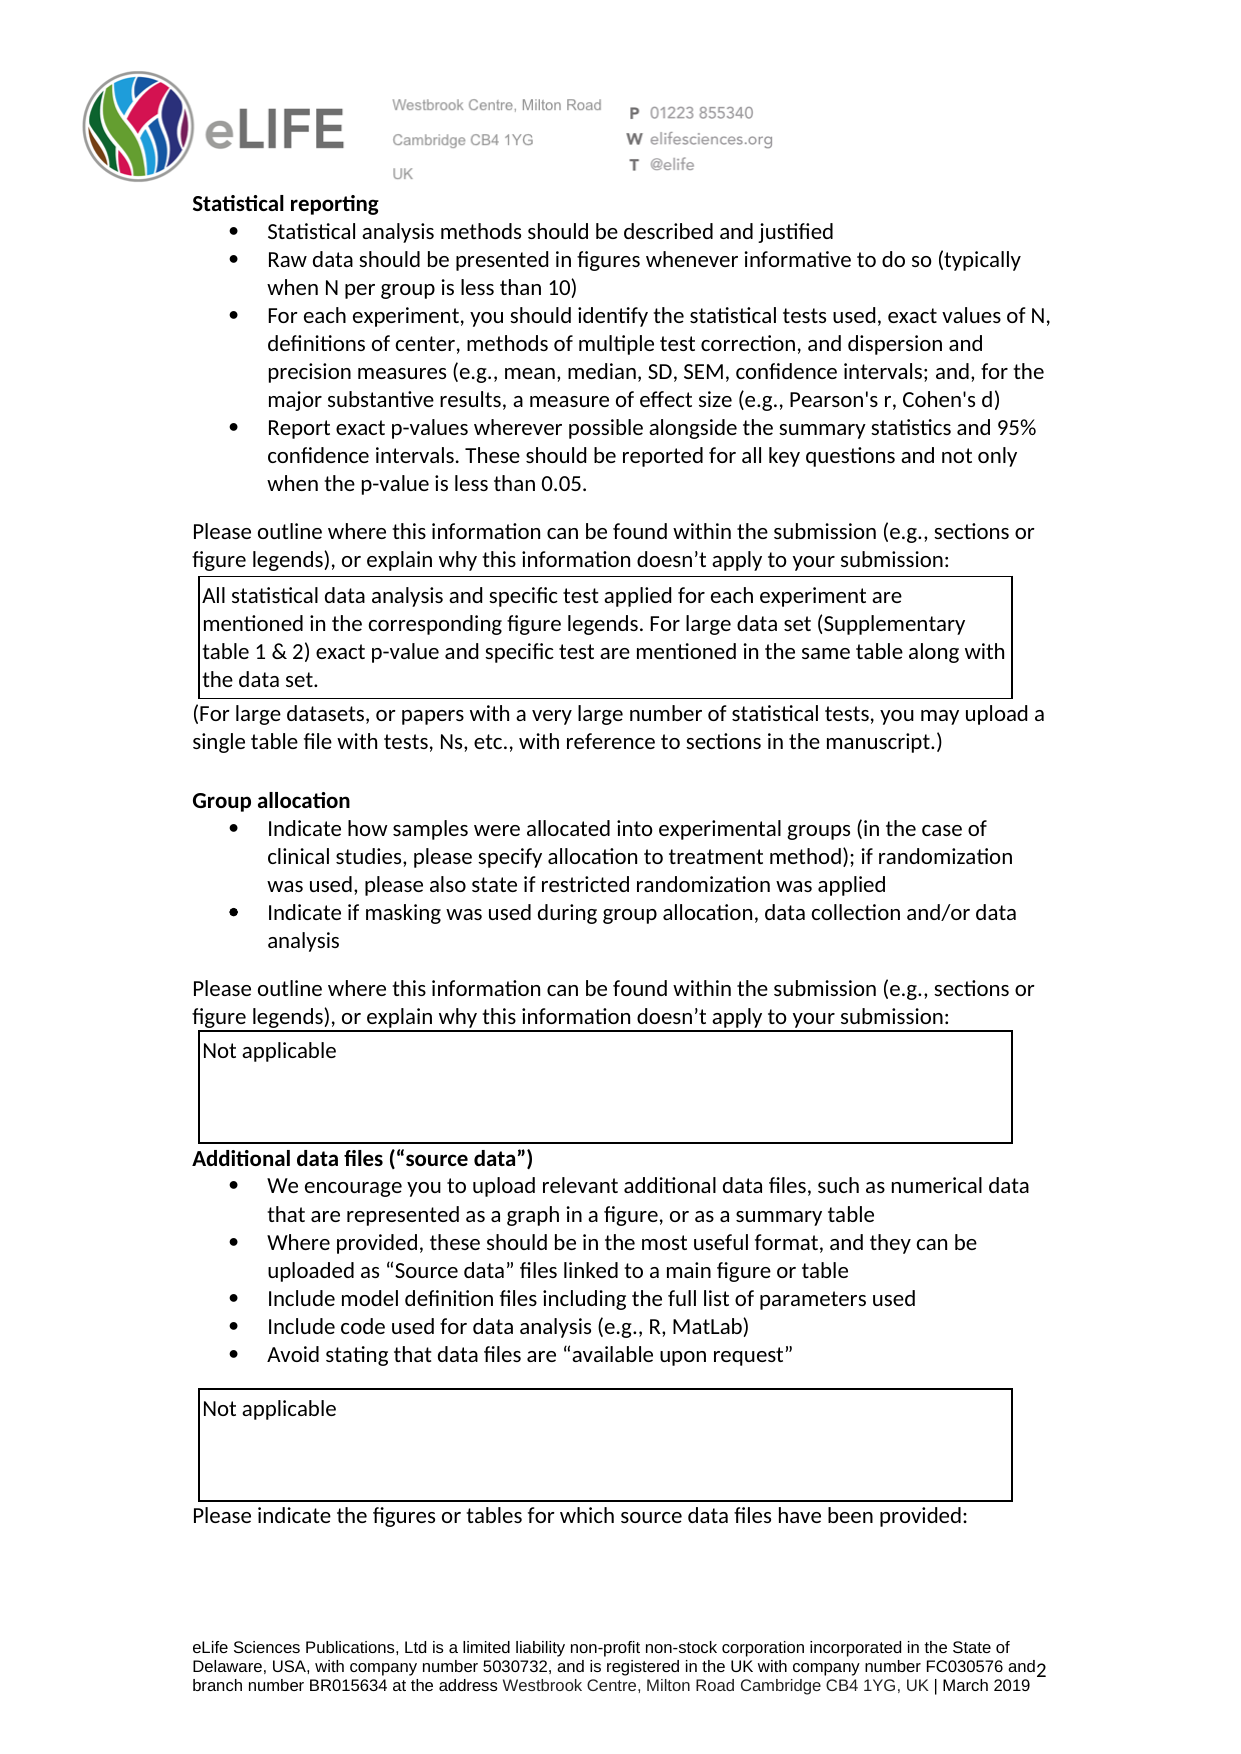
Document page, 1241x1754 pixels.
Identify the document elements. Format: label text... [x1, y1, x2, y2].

list Indicate if masking was used during group allocation, data collection and/or data analysis [229, 898, 1053, 954]
list Where provided, these should be in the most useful format, and they can be uploaded as “Source data” files linked to a main figure or table [229, 1228, 1053, 1284]
list Include code used for data analysis (e.g., R, MatLab) [229, 1312, 1053, 1340]
text Please indicate the figures or tables for which source data files have been provided: [192, 1388, 1053, 1529]
text Additional data files (“source data”) [192, 1061, 1053, 1172]
text All statistical data analysis and specific test applied for each experiment are mentioned in the corresponding figure legends. For large data set (Supplementary table 1 & 2) exact p-value and specific test are mentioned in the same table along with the data set. [200, 579, 1011, 696]
picture [73, 59, 784, 189]
list Raw data should be presented in figures whenever informative to do so (typically when N per group is less than 10) [229, 245, 1053, 301]
list Indicate how samples were allocated into experimental groups (in the case of clinical studies, please specify allocation to treatment method); if randomization was used, please also state if restricted randomization was applied [229, 814, 1053, 898]
list Avoid stating that data files are “available upon request” [229, 1340, 1053, 1368]
list We encourage you to upload relevant additional data files, such as numerical data that are represented as a graph in a figure, or as a summary table [229, 1172, 1053, 1228]
list For each experiment, you should identify the statistical tests used, exact values of N, definitions of center, methods of multiple test correction, and dispersion and precision measures (e.g., mean, median, SD, SEM, confidence intervals; and, for the major substantive results, a measure of effect size (e.g., Pearson's r, Cohen's d) [229, 301, 1053, 413]
text Statistical reporting [192, 189, 1053, 217]
text Not applicable [200, 1392, 1011, 1424]
text Not applicable [200, 1034, 1011, 1066]
list Statistical analysis methods should be described and justified [229, 217, 1053, 245]
list Include model definition files including the full list of parameters used [229, 1284, 1053, 1312]
list Report exact p-values wherever possible alongside the summary statistics and 95% confidence intervals. These should be reported for all key questions and not only when the p-value is less than 0.05. [229, 413, 1053, 497]
text (For large datasets, or papers with a very large number of statistical tests, you may upload a single table file with tests, Ns, etc., with reference to sections in the manuscript.) [192, 601, 1053, 755]
text Group allocation [192, 786, 1053, 814]
